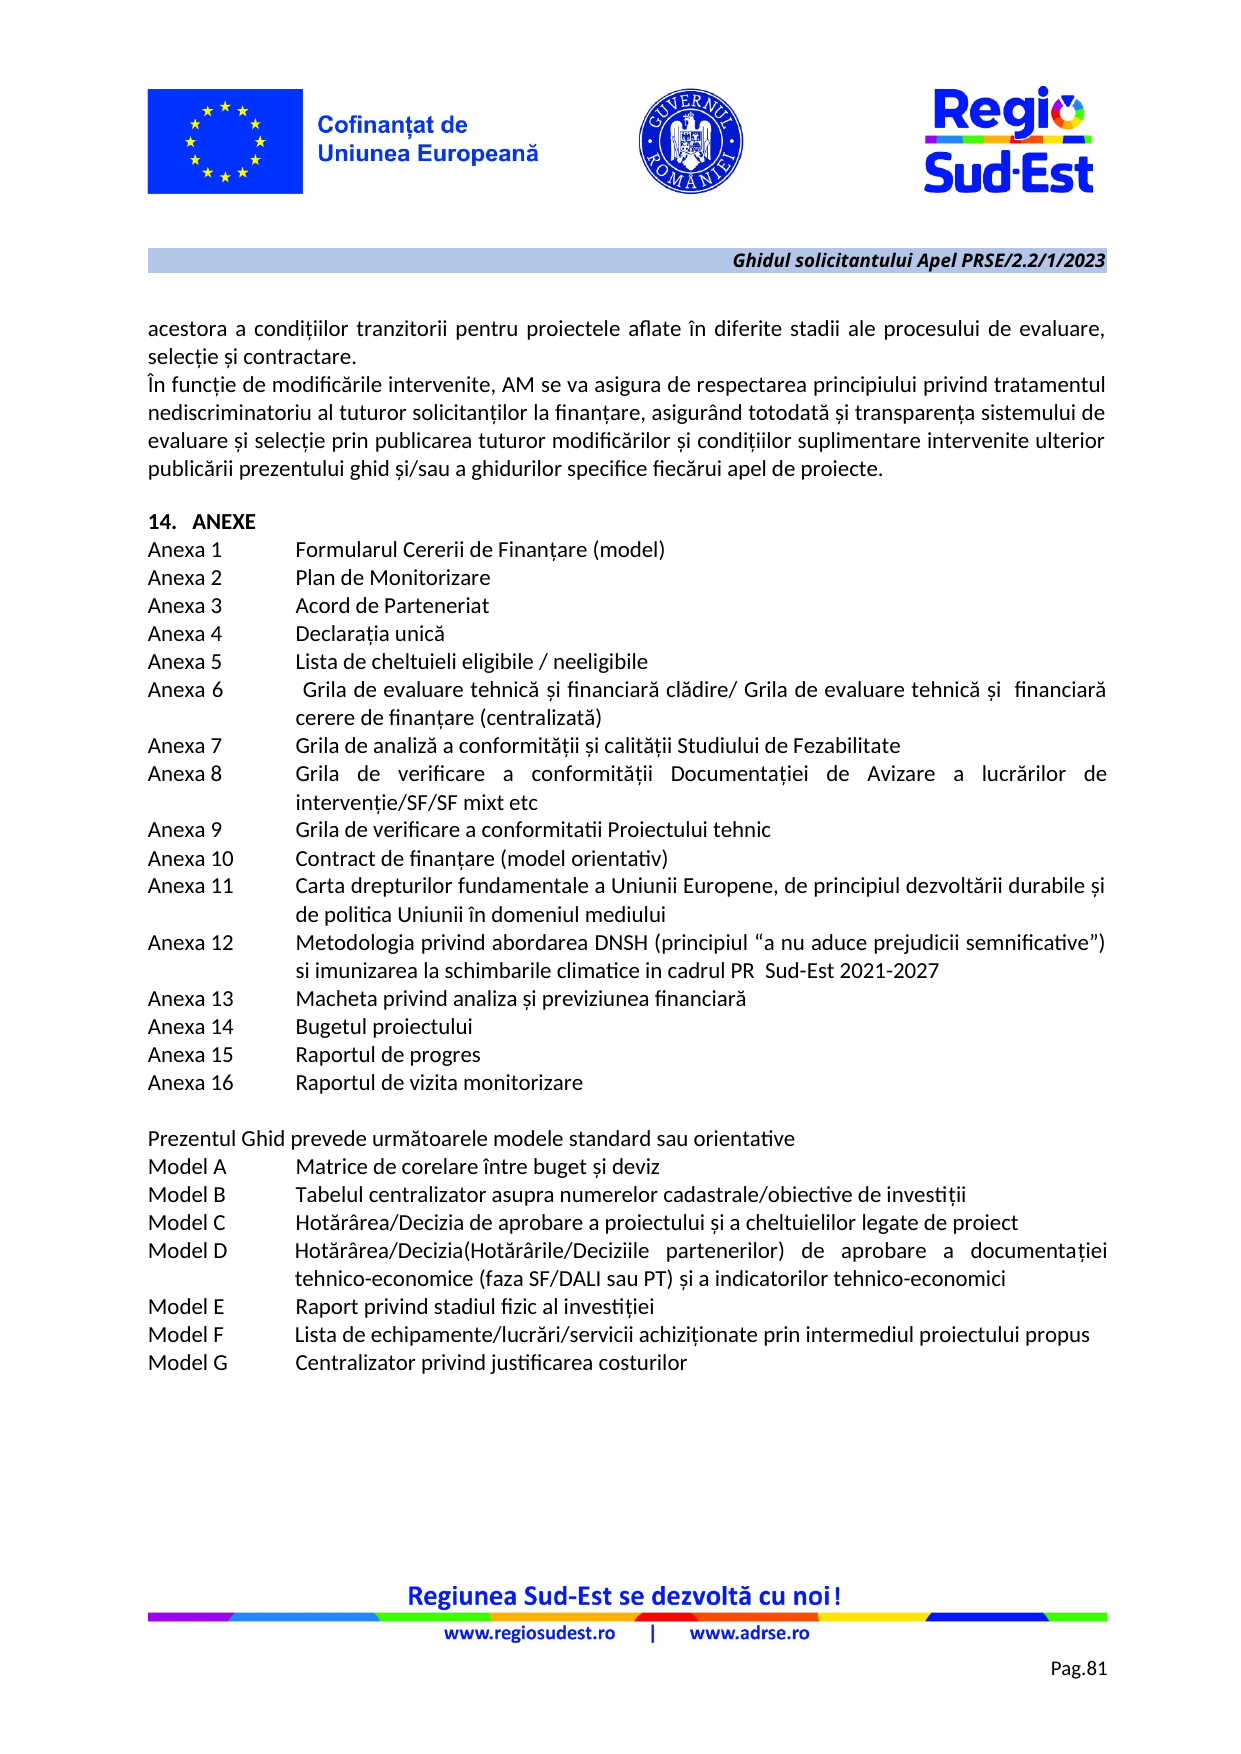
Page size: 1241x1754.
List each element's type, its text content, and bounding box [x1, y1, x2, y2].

list Anexa 4 Declaraţia unică [148, 619, 1107, 647]
list Model G Centralizator privind justificarea costurilor [148, 1348, 1107, 1376]
subtitle ANEXE [148, 507, 1107, 535]
list Anexa 16 Raportul de vizita monitorizare [148, 1068, 1107, 1096]
list Anexa 11 Carta drepturilor fundamentale a Uniunii Europene, de principiul dezvoltării durabile și de politica Uniunii în domeniul mediului [148, 872, 1107, 928]
list Anexa 10 Contract de finanţare (model orientativ) [148, 844, 1107, 872]
picture [147, 1586, 1108, 1643]
text Anexa 14 Bugetul proiectului [148, 1012, 1107, 1040]
list Model F Lista de echipamente/lucrări/servicii achiziționate prin intermediul proiectului propus [148, 1320, 1107, 1348]
list Model A Matrice de corelare între buget şi deviz [148, 1152, 1107, 1180]
text Anexa 15 Raportul de progres [148, 1040, 1107, 1068]
list Model C Hotărârea/Decizia de aprobare a proiectului și a cheltuielilor legate de proiect [148, 1208, 1107, 1236]
list Anexa 3 Acord de Parteneriat [148, 591, 1107, 619]
text În funcție de modificările intervenite, AM se va asigura de respectarea principiului privind tratamentul nediscriminatoriu al tuturor solicitanților la finanțare, asigurând totodată și transparența sistemului de evaluare și selecție prin publicarea tuturor modificărilor și condițiilor suplimentare intervenite ulterior publicării prezentului ghid și/sau a ghidurilor specifice fiecărui apel de proiecte. [148, 370, 1107, 482]
list Anexa 2 Plan de Monitorizare [148, 563, 1107, 591]
list Anexa 8 Grila de verificare a conformităţii Documentaţiei de Avizare a lucrărilor de intervenţie/SF/SF mixt etc [148, 759, 1107, 816]
list Anexa 5 Lista de cheltuieli eligibile / neeligibile [148, 647, 1107, 676]
list Prezentul Ghid prevede următoarele modele standard sau orientative [148, 1124, 1107, 1152]
list Anexa 1 Formularul Cererii de Finanţare (model) [148, 535, 1107, 563]
picture [147, 86, 1093, 195]
list Anexa 13 Macheta privind analiza și previziunea financiară [148, 984, 1107, 1012]
list Model D Hotărârea/Decizia(Hotărârile/Deciziile partenerilor) de aprobare a documentaţiei tehnico-economice (faza SF/DALI sau PT) şi a indicatorilor tehnico-economici [148, 1236, 1107, 1292]
list Anexa 12 Metodologia privind abordarea DNSH (principiul “a nu aduce prejudicii semnificative”) si imunizarea la schimbarile climatice in cadrul PR Sud-Est 2021-2027 [148, 928, 1107, 984]
list Model B Tabelul centralizator asupra numerelor cadastrale/obiective de investiţii [148, 1180, 1107, 1208]
list Anexa 7 Grila de analiză a conformității și calității Studiului de Fezabilitate [148, 732, 1107, 759]
list Anexa 9 Grila de verificare a conformitatii Proiectului tehnic [148, 816, 1107, 844]
list Anexa 6 Grila de evaluare tehnică şi financiară clădire/ Grila de evaluare tehnică și financiară cerere de finanţare (centralizată) [148, 676, 1107, 732]
list Model E Raport privind stadiul fizic al investiţiei [148, 1292, 1107, 1320]
